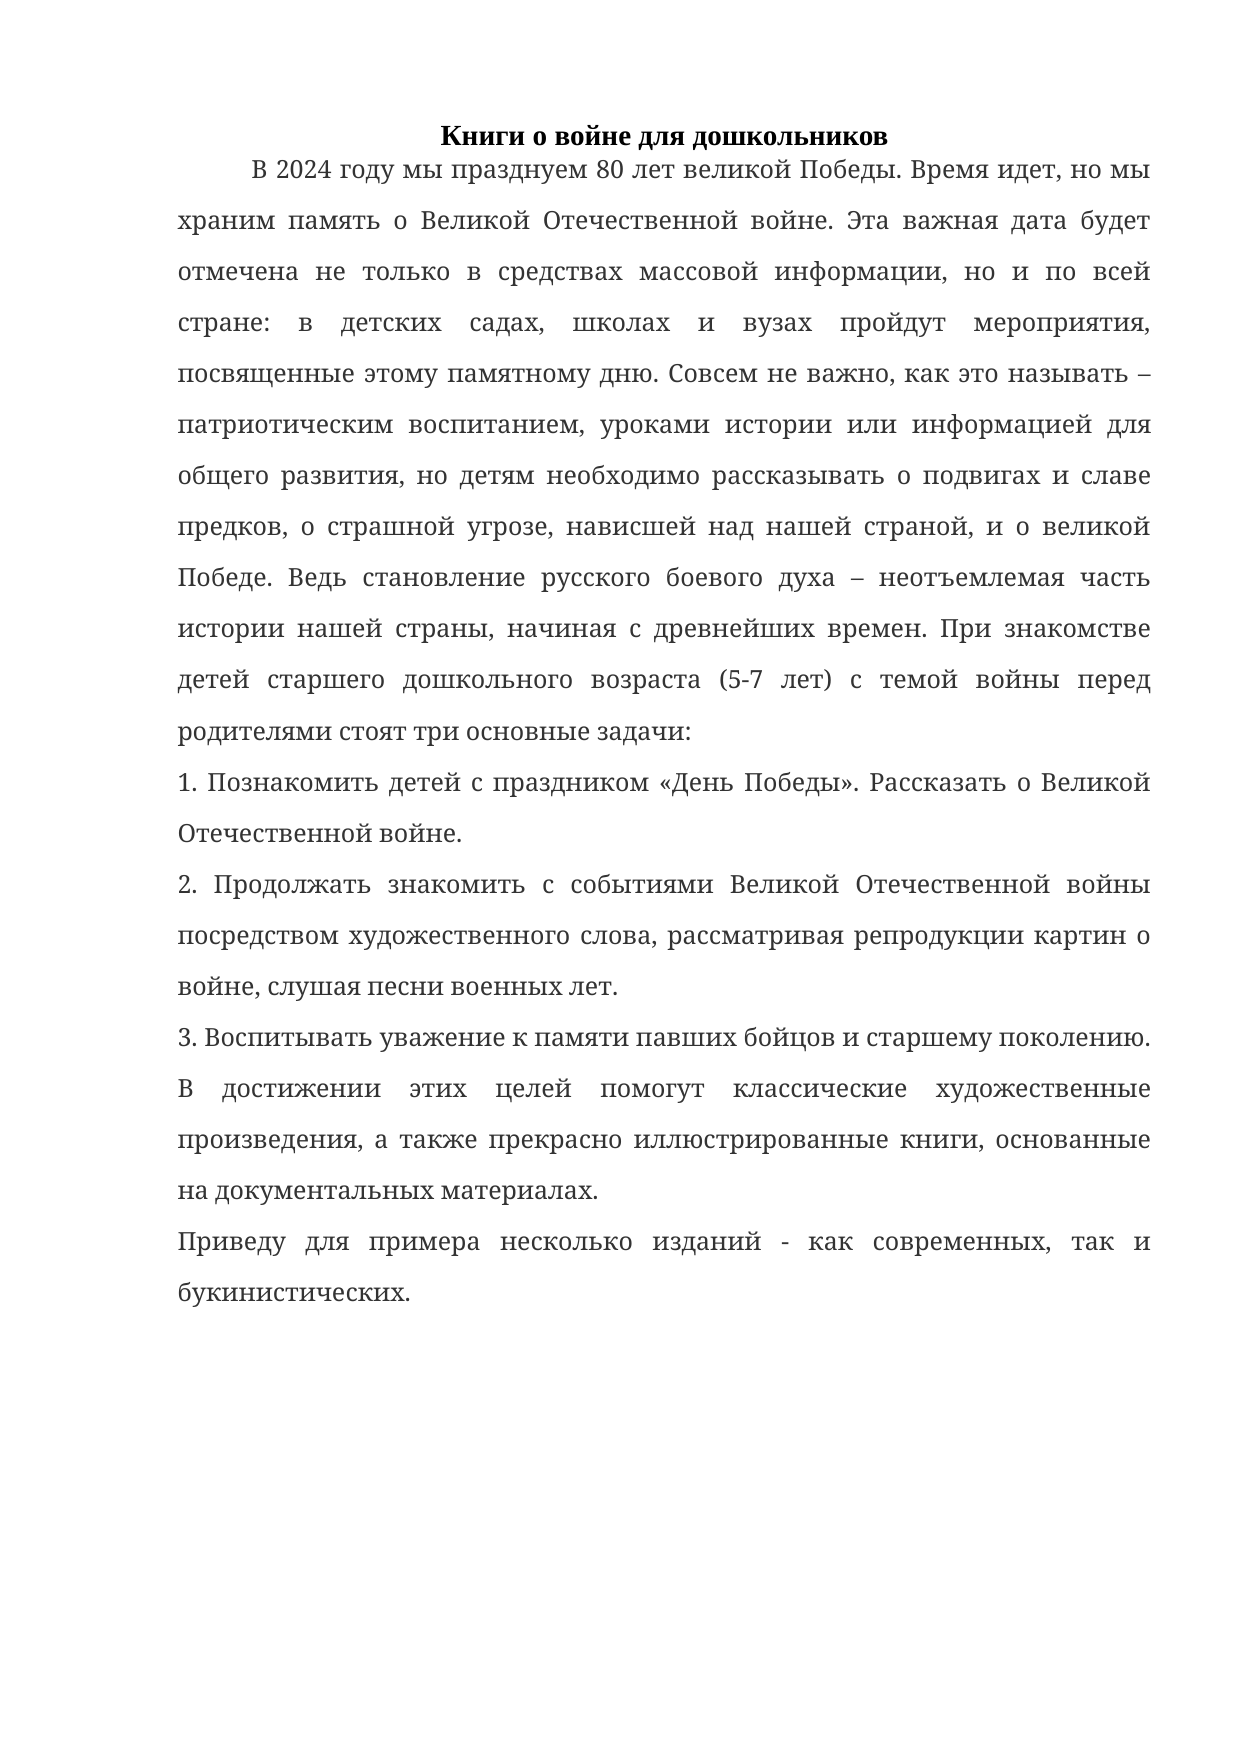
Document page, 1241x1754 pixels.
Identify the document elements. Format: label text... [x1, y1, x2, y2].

text 3. Воспитывать уважение к памяти павших бойцов и старшему поколению. В достижении этих целей помогут классические художественные произведения, а также прекрасно иллюстрированные книги, основанные на документальных материалах. [177, 1019, 1152, 1207]
text Книги о войне для дошкольников [177, 118, 1152, 152]
text Приведу для примера несколько изданий - как современных, так и букинистических. [177, 1223, 1152, 1309]
text В 2024 году мы празднуем 80 лет великой Победы. Время идет, но мы храним память о Великой Отечественной войне. Эта важная дата будет отмечена не только в средствах массовой информации, но и по всей стране: в детских садах, школах и вузах пройдут мероприятия, посвященные этому памятному дню. Совсем не важно, как это называть – патриотическим воспитанием, уроками истории или информацией для общего развития, но детям необходимо рассказывать о подвигах и славе предков, о страшной угрозе, нависшей над нашей страной, и о великой Победе. Ведь становление русского боевого духа – неотъемлемая часть истории нашей страны, начиная с древнейших времен. При знакомстве детей старшего дошкольного возраста (5-7 лет) с темой войны перед родителями стоят три основные задачи: [177, 152, 1152, 747]
text 1. Познакомить детей с праздником «День Победы». Рассказать о Великой Отечественной войне. [177, 764, 1152, 849]
text 2. Продолжать знакомить с событиями Великой Отечественной войны посредством художественного слова, рассматривая репродукции картин о войне, слушая песни военных лет. [177, 866, 1152, 1002]
